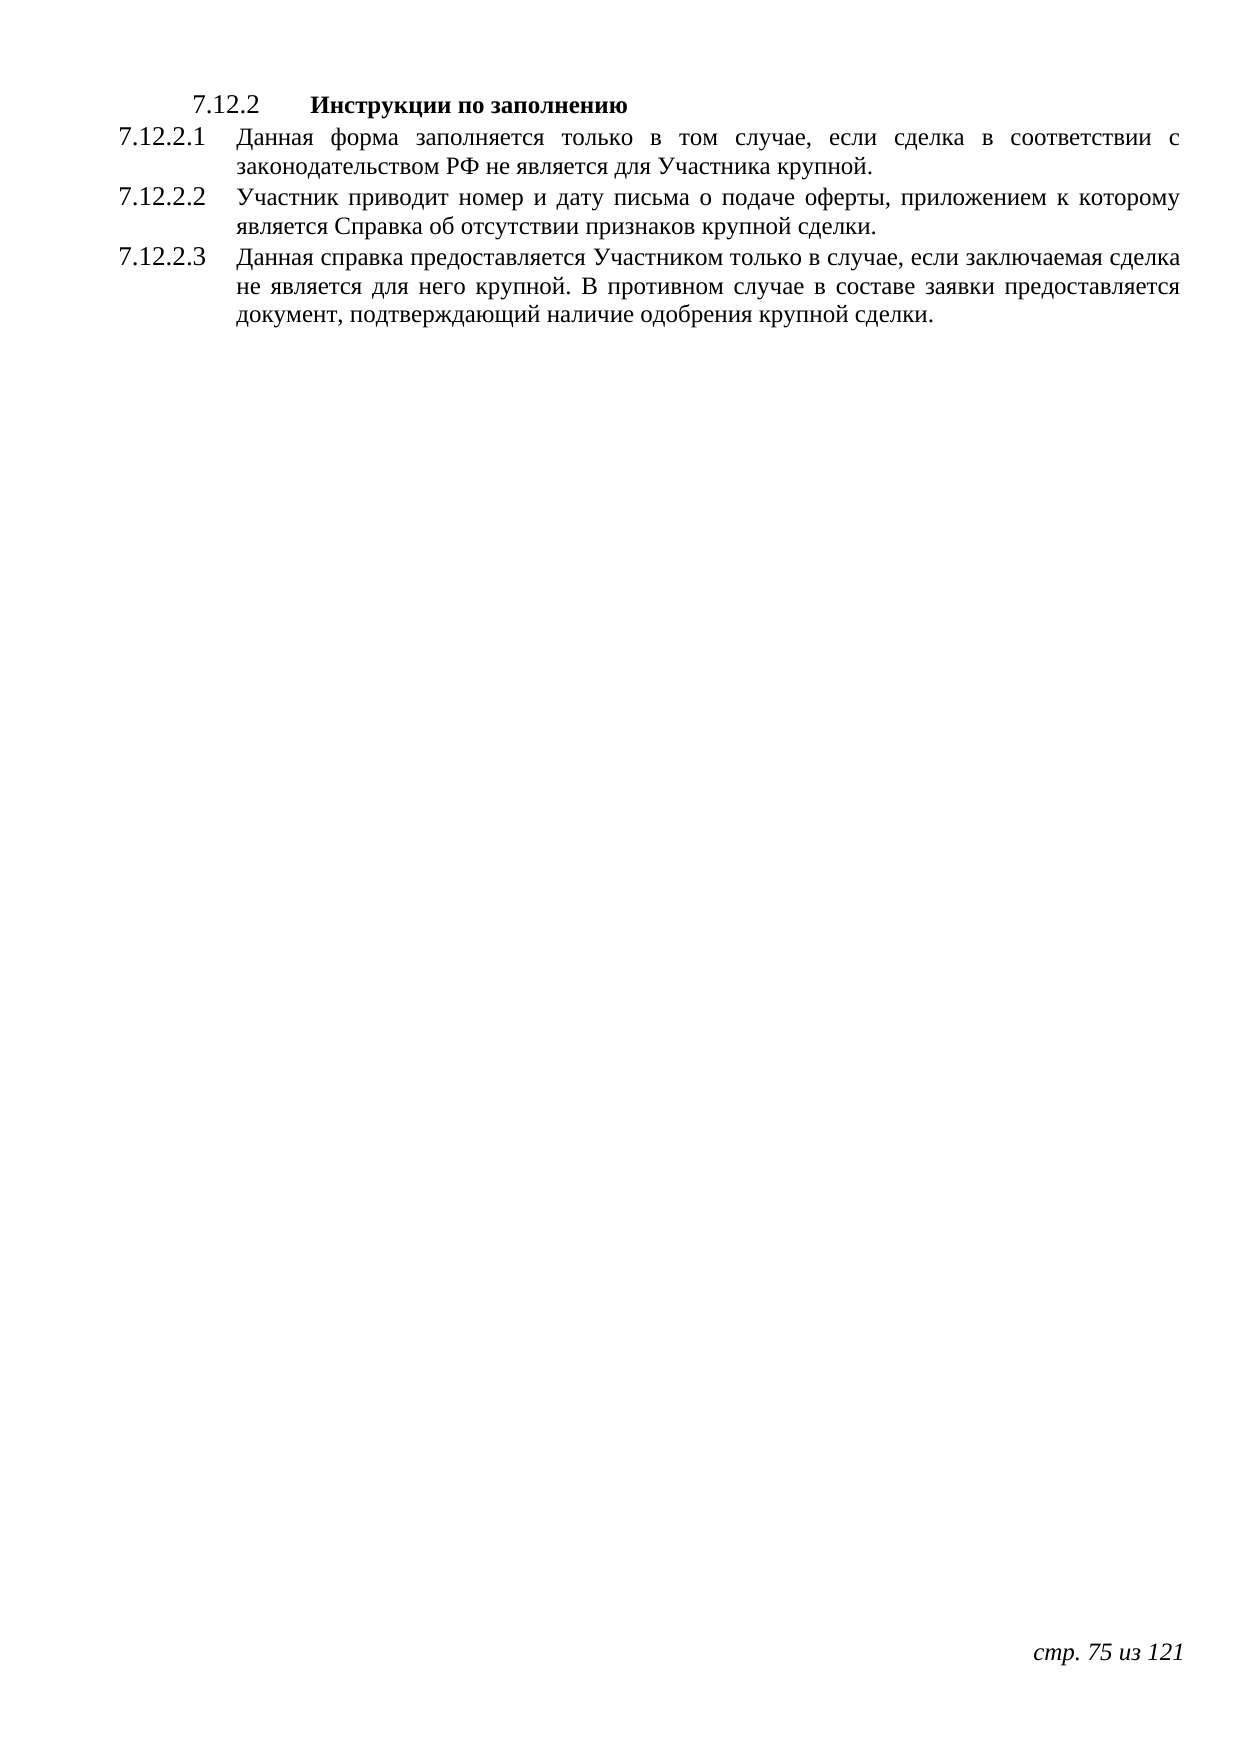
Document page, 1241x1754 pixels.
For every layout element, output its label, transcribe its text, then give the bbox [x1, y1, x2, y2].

list Данная форма заполняется только в том случае, если сделка в соответствии с законодательством РФ не является для Участника крупной. [118, 120, 1181, 180]
list Инструкции по заполнению [192, 89, 1181, 120]
list Участник приводит номер и дату письма о подаче оферты, приложением к которому является Справка об отсутствии признаков крупной сделки. [118, 180, 1181, 239]
list Данная справка предоставляется Участником только в случае, если заключаемая сделка не является для него крупной. В противном случае в составе заявки предоставляется документ, подтверждающий наличие одобрения крупной сделки. [118, 239, 1181, 328]
